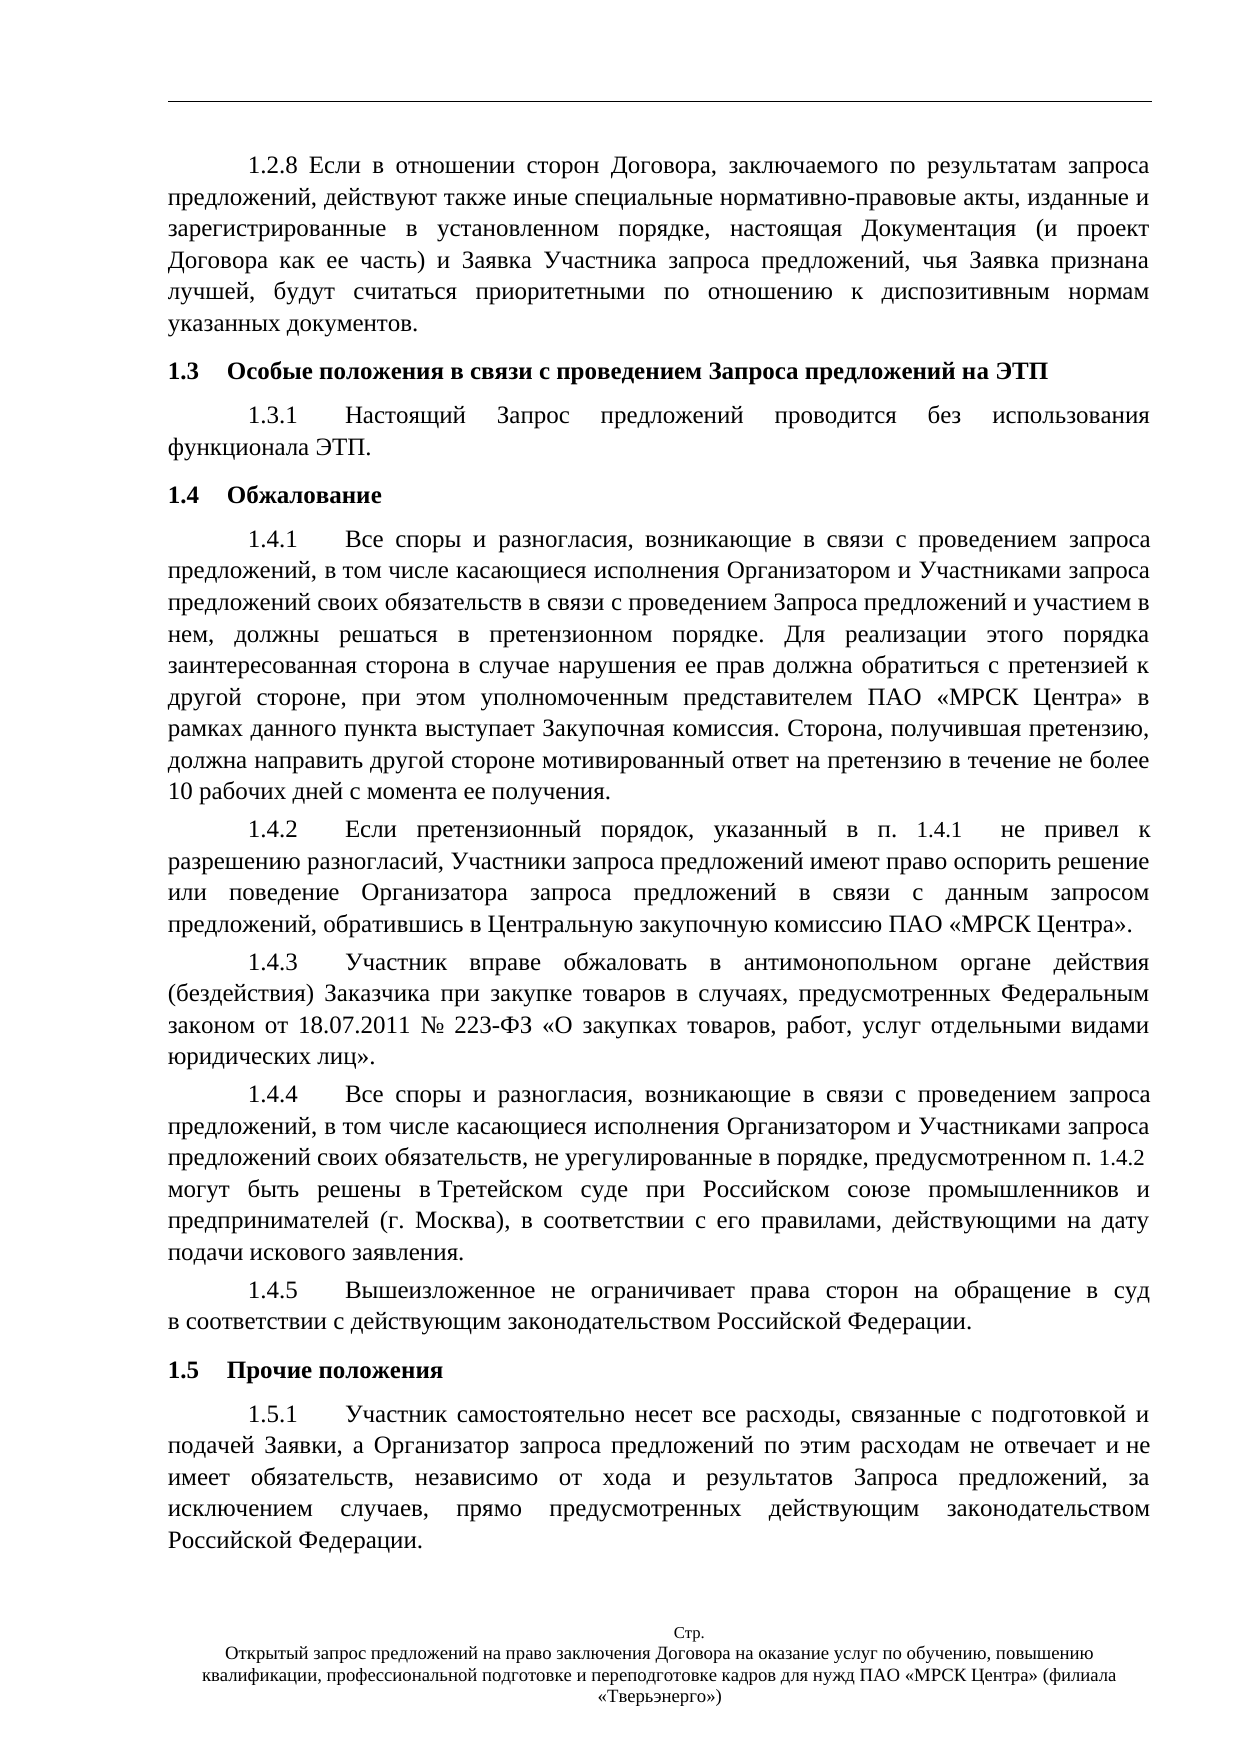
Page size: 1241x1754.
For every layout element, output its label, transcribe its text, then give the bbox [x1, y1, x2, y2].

subtitle Особые положения в связи с проведением Запроса предложений на ЭТП [168, 356, 1152, 385]
list Настоящий Запрос предложений проводится без использования функционала ЭТП. [168, 400, 1150, 460]
list Все споры и разногласия, возникающие в связи с проведением запроса предложений, в том числе касающиеся исполнения Организатором и Участниками запроса предложений своих обязательств, не урегулированные в порядке, предусмотренном п. 1.4.2 могут быть решены в Третейском суде при Российском союзе промышленников и предпринимателей (г. Москва), в соответствии с его правилами, действующими на дату подачи искового заявления. [168, 1079, 1150, 1266]
subtitle Прочие положения [168, 1355, 1152, 1383]
list Если в отношении сторон Договора, заключаемого по результатам запроса предложений, действуют также иные специальные нормативно-правовые акты, изданные и зарегистрированные в установленном порядке, настоящая Документация (и проект Договора как ее часть) и Заявка Участника запроса предложений, чья Заявка признана лучшей, будут считаться приоритетными по отношению к диспозитивным нормам указанных документов. [168, 150, 1150, 337]
list Участник вправе обжаловать в антимонопольном органе действия (бездействия) Заказчика при закупке товаров в случаях, предусмотренных Федеральным законом от 18.07.2011 № 223-ФЗ «О закупках товаров, работ, услуг отдельными видами юридических лиц». [168, 947, 1150, 1070]
list Участник самостоятельно несет все расходы, связанные с подготовкой и подачей Заявки, а Организатор запроса предложений по этим расходам не отвечает и не имеет обязательств, независимо от хода и результатов Запроса предложений, за исключением случаев, прямо предусмотренных действующим законодательством Российской Федерации. [168, 1399, 1150, 1554]
list Все споры и разногласия, возникающие в связи с проведением запроса предложений, в том числе касающиеся исполнения Организатором и Участниками запроса предложений своих обязательств в связи с проведением Запроса предложений и участием в нем, должны решаться в претензионном порядке. Для реализации этого порядка заинтересованная сторона в случае нарушения ее прав должна обратиться с претензией к другой стороне, при этом уполномоченным представителем ПАО «МРСК Центра» в рамках данного пункта выступает Закупочная комиссия. Сторона, получившая претензию, должна направить другой стороне мотивированный ответ на претензию в течение не более 10 рабочих дней с момента ее получения. [168, 524, 1150, 805]
subtitle Обжалование [168, 480, 1152, 509]
list Вышеизложенное не ограничивает права сторон на обращение в суд в соответствии с действующим законодательством Российской Федерации. [168, 1275, 1150, 1335]
list Если претензионный порядок, указанный в п. 1.4.1 не привел к разрешению разногласий, Участники запроса предложений имеют право оспорить решение или поведение Организатора запроса предложений в связи с данным запросом предложений, обратившись в Центральную закупочную комиссию ПАО «МРСК Центра». [168, 814, 1150, 938]
